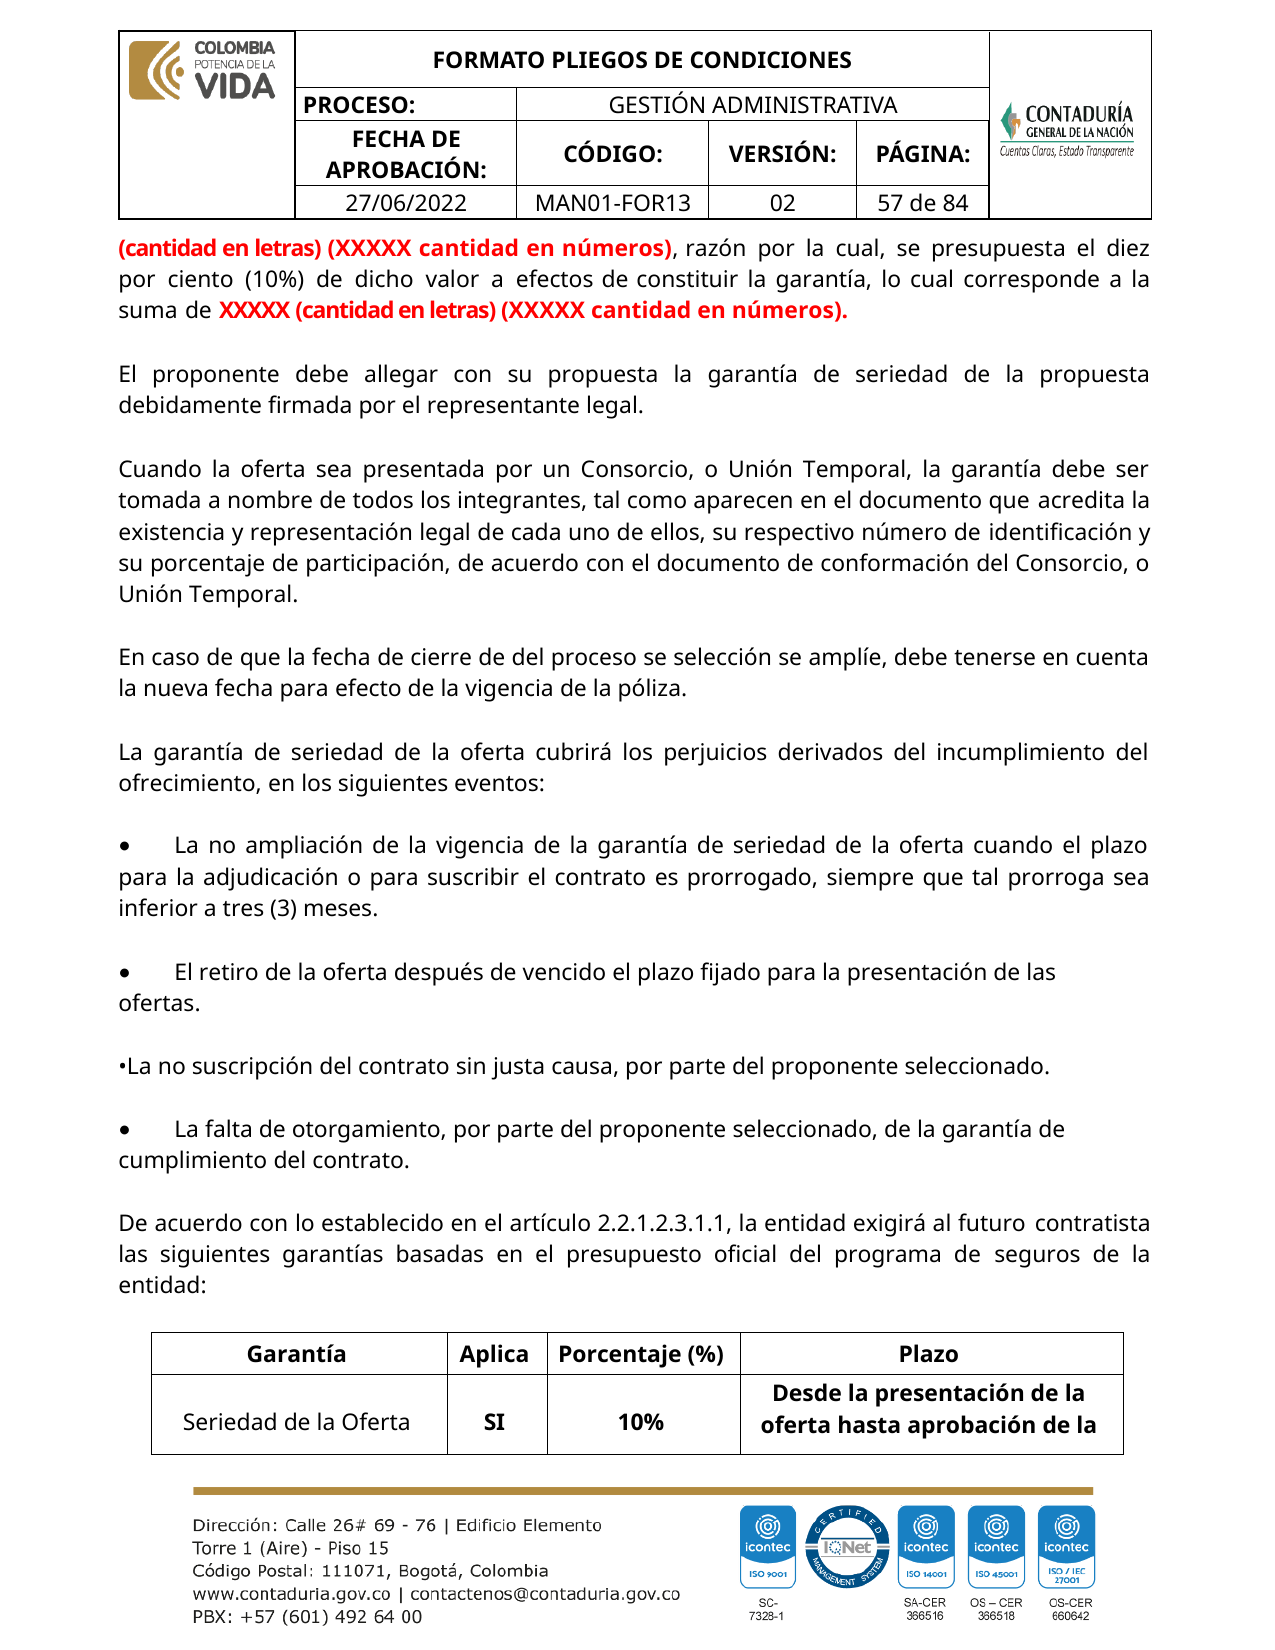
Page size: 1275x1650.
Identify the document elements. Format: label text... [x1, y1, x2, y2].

text En caso de que la fecha de cierre de del proceso se selección se amplíe, debe tenerse en cuenta la nueva fecha para efecto de la vigencia de la póliza. [118, 641, 1150, 703]
text ofertas. [118, 987, 1150, 1018]
table_header Aplica [448, 1333, 547, 1373]
text cumplimiento del contrato. [118, 1144, 1150, 1176]
table_cell Desde la presentación de la oferta hasta aprobación de la garantía de cumplimiento (4 meses más). [741, 1375, 1123, 1454]
picture [0, 1455, 1275, 1650]
table_cell Seriedad de la Oferta [152, 1375, 447, 1454]
picture [127, 32, 285, 105]
table_header Porcentaje (%) [548, 1333, 740, 1373]
table_cell SI [448, 1375, 547, 1454]
table_header Plazo [741, 1333, 1123, 1373]
list La falta de otorgamiento, por parte del proponente seleccionado, de la garantía de [118, 1113, 1150, 1144]
text •La no suscripción del contrato sin justa causa, por parte del proponente seleccionado. [118, 1049, 1150, 1081]
text El proponente debe allegar con su propuesta la garantía de seriedad de la propuesta debidamente firmada por el representante legal. [118, 358, 1150, 421]
list El retiro de la oferta después de vencido el plazo fijado para la presentación de las [118, 956, 1150, 987]
text Cuando la oferta sea presentada por un Consorcio, o Unión Temporal, la garantía debe ser tomada a nombre de todos los integrantes, tal como aparecen en el documento que acredita la existencia y representación legal de cada uno de ellos, su respectivo número de identificación y su porcentaje de participación, de acuerdo con el documento de conformación del Consorcio, o Unión Temporal. [118, 453, 1150, 609]
text De acuerdo con lo establecido en el artículo 2.2.1.2.3.1.1, la entidad exigirá al futuro contratista las siguientes garantías basadas en el presupuesto oficial del programa de seguros de la entidad: [118, 1207, 1150, 1301]
text La garantía de seriedad de la oferta cubrirá los perjuicios derivados del incumplimiento del ofrecimiento, en los siguientes eventos: [118, 736, 1150, 798]
picture [990, 90, 1145, 169]
table_header Garantía [152, 1333, 447, 1373]
list La no ampliación de la vigencia de la garantía de seriedad de la oferta cuando el plazo para la adjudicación o para suscribir el contrato es prorrogado, siempre que tal prorroga sea inferior a tres (3) meses. [118, 829, 1150, 923]
table_cell 10% [548, 1375, 740, 1454]
